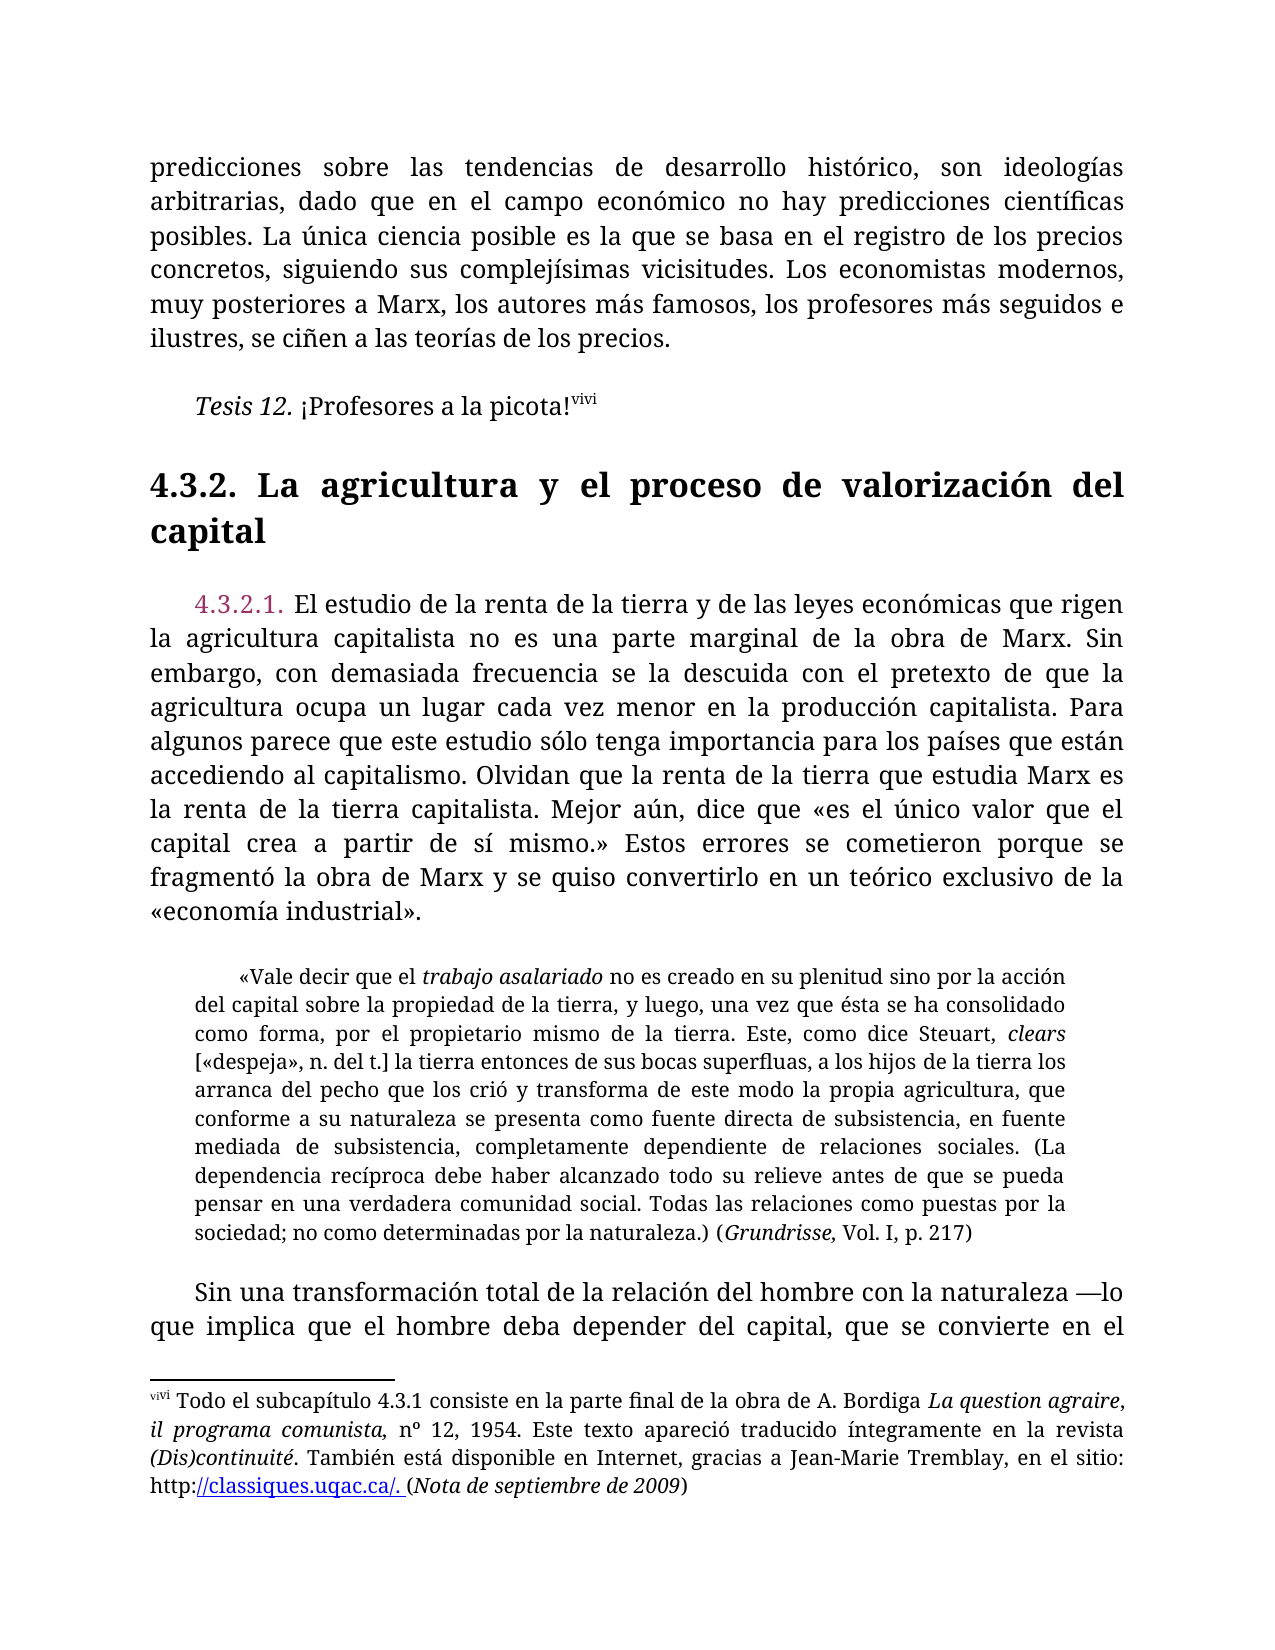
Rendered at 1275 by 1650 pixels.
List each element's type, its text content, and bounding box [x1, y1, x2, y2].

text Tesis 12. ¡Profesores a la picota!vi [150, 388, 1125, 422]
text 4.3.2. La agricultura y el proceso de valorización del capital [150, 462, 1125, 553]
text 4.3.2.1. El estudio de la renta de la tierra y de las leyes económicas que rigen la agricultura capitalista no es una parte marginal de la obra de Marx. Sin embargo, con demasiada frecuencia se la descuida con el pretexto de que la agricultura ocupa un lugar cada vez menor en la producción capitalista. Para algunos parece que este estudio sólo tenga importancia para los países que están accediendo al capitalismo. Olvidan que la renta de la tierra que estudia Marx es la renta de la tierra capitalista. Mejor aún, dice que «es el único valor que el capital crea a partir de sí mismo.» Estos errores se cometieron porque se fragmentó la obra de Marx y se quiso convertirlo en un teórico exclusivo de la «economía industrial». [150, 587, 1125, 928]
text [150, 1274, 1125, 1343]
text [150, 150, 1125, 354]
text «Vale decir que el trabajo asalariado no es creado en su plenitud sino por la acción del capital sobre la propiedad de la tierra, y luego, una vez que ésta se ha consolidado como forma, por el propietario mismo de la tierra. Este, como dice Steuart, clears [«despeja», n. del t.] la tierra entonces de sus bocas superfluas, a los hijos de la tierra los arranca del pecho que los crió y transforma de este modo la propia agricultura, que conforme a su naturaleza se presenta como fuente directa de subsistencia, en fuente mediada de subsistencia, completamente dependiente de relaciones sociales. (La dependencia recíproca debe haber alcanzado todo su relieve antes de que se pueda pensar en una verdadera comunidad social. Todas las relaciones como puestas por la sociedad; no como determinadas por la naturaleza.) (Grundrisse, Vol. Ι, p. 217) [194, 962, 1066, 1246]
